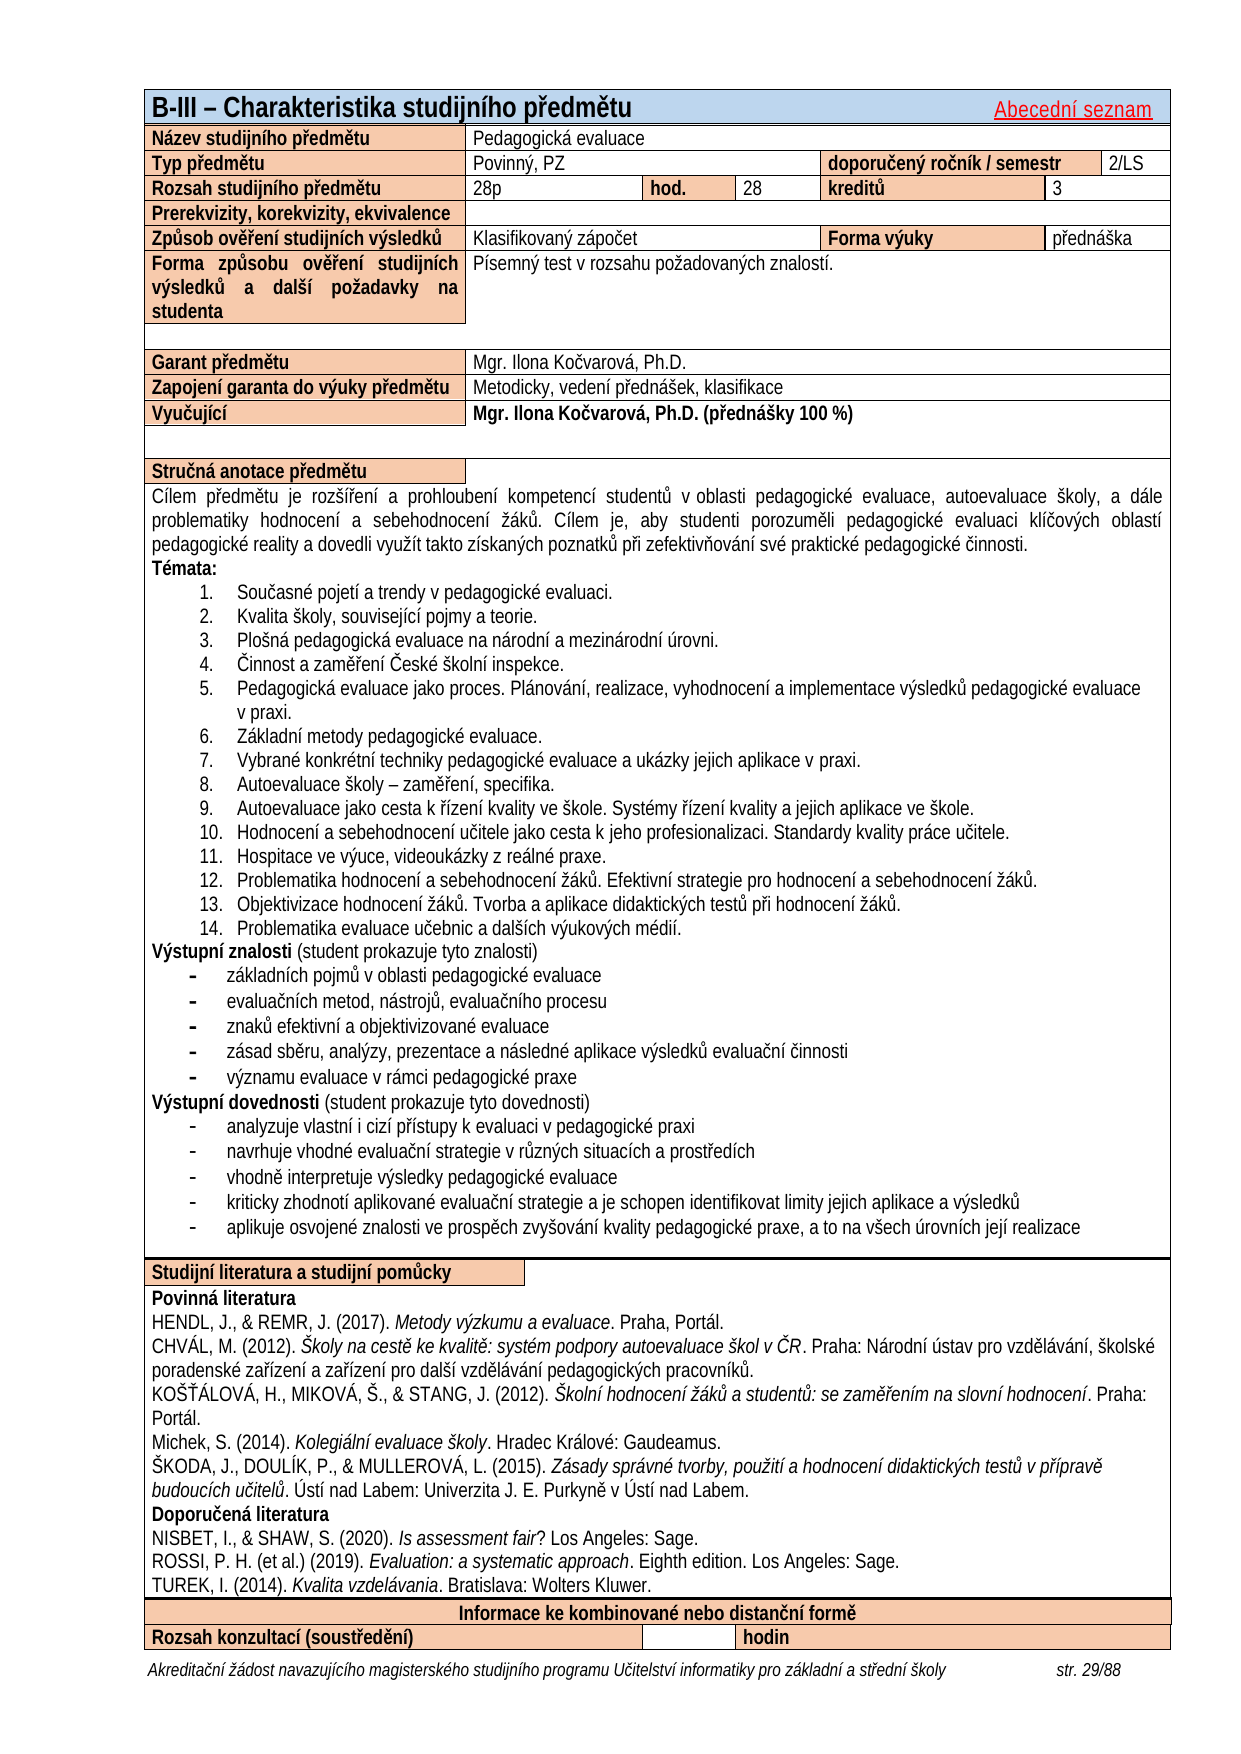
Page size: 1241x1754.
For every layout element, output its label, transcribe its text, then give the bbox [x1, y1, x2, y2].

table_cell Informace ke kombinované nebo distanční formě [145, 1600, 1171, 1624]
table_cell Mgr. Ilona Kočvarová, Ph.D. [466, 350, 1170, 374]
table_cell Písemný test v rozsahu požadovaných znalostí. [466, 251, 1170, 323]
table_cell hodin [736, 1625, 1170, 1649]
table_cell 3 [1046, 176, 1170, 200]
table_cell [466, 459, 1170, 483]
table_cell Cílem předmětu je rozšíření a prohloubení kompetencí studentů v oblasti pedagogické evaluace, autoevaluace školy, a dále problematiky hodnocení a sebehodnocení žáků. Cílem je, aby studenti porozuměli pedagogické evaluaci klíčových oblastí pedagogické reality a dovedli využít takto získaných poznatků při zefektivňování své praktické pedagogické činnosti. Témata: Současné pojetí a trendy v pedagogické evaluaci. Kvalita školy, související pojmy a teorie. Plošná pedagogická evaluace na národní a mezinárodní úrovni. Činnost a zaměření České školní inspekce. Pedagogická evaluace jako proces. Plánování, realizace, vyhodnocení a implementace výsledků pedagogické evaluace v praxi. Základní metody pedagogické evaluace. Vybrané konkrétní techniky pedagogické evaluace a ukázky jejich aplikace v praxi. Autoevaluace školy – zaměření, specifika. Autoevaluace jako cesta k řízení kvality ve škole. Systémy řízení kvality a jejich aplikace ve škole. Hodnocení a sebehodnocení učitele jako cesta k jeho profesionalizaci. Standardy kvality práce učitele. Hospitace ve výuce, videoukázky z reálné praxe. Problematika hodnocení a sebehodnocení žáků. Efektivní strategie pro hodnocení a sebehodnocení žáků. Objektivizace hodnocení žáků. Tvorba a aplikace didaktických testů při hodnocení žáků. Problematika evaluace učebnic a dalších výukových médií. Výstupní znalosti (student prokazuje tyto znalosti) základních pojmů v oblasti pedagogické evaluace evaluačních metod, nástrojů, evaluačního procesu znaků efektivní a objektivizované evaluace zásad sběru, analýzy, prezentace a následné aplikace výsledků evaluační činnosti významu evaluace v rámci pedagogické praxe Výstupní dovednosti (student prokazuje tyto dovednosti) analyzuje vlastní i cizí přístupy k evaluaci v pedagogické praxi navrhuje vhodné evaluační strategie v různých situacích a prostředích vhodně interpretuje výsledky pedagogické evaluace kriticky zhodnotí aplikované evaluační strategie a je schopen identifikovat limity jejich aplikace a výsledků aplikuje osvojené znalosti ve prospěch zvyšování kvality pedagogické praxe, a to na všech úrovních její realizace [145, 483, 1170, 1257]
table_cell Forma způsobu ověření studijních výsledků a další požadavky na studenta [145, 251, 465, 323]
table_cell 28 [736, 176, 820, 200]
table_cell Pedagogická evaluace [466, 126, 1170, 150]
table_cell Typ předmětu [145, 151, 465, 175]
table_cell Garant předmětu [145, 350, 465, 374]
table_cell [466, 201, 1170, 225]
table_cell kreditů [821, 176, 1044, 200]
table_cell [145, 425, 1170, 458]
table_cell 2/LS [1102, 151, 1170, 175]
table_cell Rozsah studijního předmětu [145, 176, 465, 200]
table_cell [145, 323, 1170, 349]
table_cell Forma výuky [821, 226, 1044, 250]
table_cell 28p [466, 176, 642, 200]
table_cell Způsob ověření studijních výsledků [145, 226, 465, 250]
table_cell Prerekvizity, korekvizity, ekvivalence [145, 201, 465, 225]
table_cell doporučený ročník / semestr [821, 151, 1101, 175]
table_cell Mgr. Ilona Kočvarová, Ph.D. (přednášky 100 %) [466, 401, 1170, 424]
table_cell Stručná anotace předmětu [145, 459, 465, 483]
table_header B-III – Charakteristika studijního předmětu Abecední seznam [145, 90, 1170, 123]
table_cell Rozsah konzultací (soustředění) [145, 1625, 642, 1649]
table_cell Název studijního předmětu [145, 126, 465, 150]
table_cell Metodicky, vedení přednášek, klasifikace [466, 375, 1170, 399]
table_cell [525, 1260, 1170, 1285]
table_cell Zapojení garanta do výuky předmětu [145, 375, 465, 399]
table_cell hod. [643, 176, 735, 200]
table_cell Vyučující [145, 401, 465, 424]
table_cell Studijní literatura a studijní pomůcky [145, 1260, 524, 1285]
table_cell přednáška [1046, 226, 1170, 250]
table_cell Povinný, PZ [466, 151, 820, 175]
table_cell [643, 1625, 735, 1649]
table_cell Povinná literatura HENDL, J., & REMR, J. (2017). Metody výzkumu a evaluace. Praha, Portál. CHVÁL, M. (2012). Školy na cestě ke kvalitě: systém podpory autoevaluace škol v ČR. Praha: Národní ústav pro vzdělávání, školské poradenské zařízení a zařízení pro další vzdělávání pedagogických pracovníků. KOŠŤÁLOVÁ, H., MIKOVÁ, Š., & STANG, J. (2012). Školní hodnocení žáků a studentů: se zaměřením na slovní hodnocení. Praha: Portál. Michek, S. (2014). Kolegiální evaluace školy. Hradec Králové: Gaudeamus. ŠKODA, J., DOULÍK, P., & MULLEROVÁ, L. (2015). Zásady správné tvorby, použití a hodnocení didaktických testů v přípravě budoucích učitelů. Ústí nad Labem: Univerzita J. E. Purkyně v Ústí nad Labem. Doporučená literatura NISBET, I., & SHAW, S. (2020). Is assessment fair? Los Angeles: Sage. ROSSI, P. H. (et al.) (2019). Evaluation: a systematic approach. Eighth edition. Los Angeles: Sage. TUREK, I. (2014). Kvalita vzdelávania. Bratislava: Wolters Kluwer. [145, 1285, 1170, 1597]
table_cell Klasifikovaný zápočet [466, 226, 820, 250]
